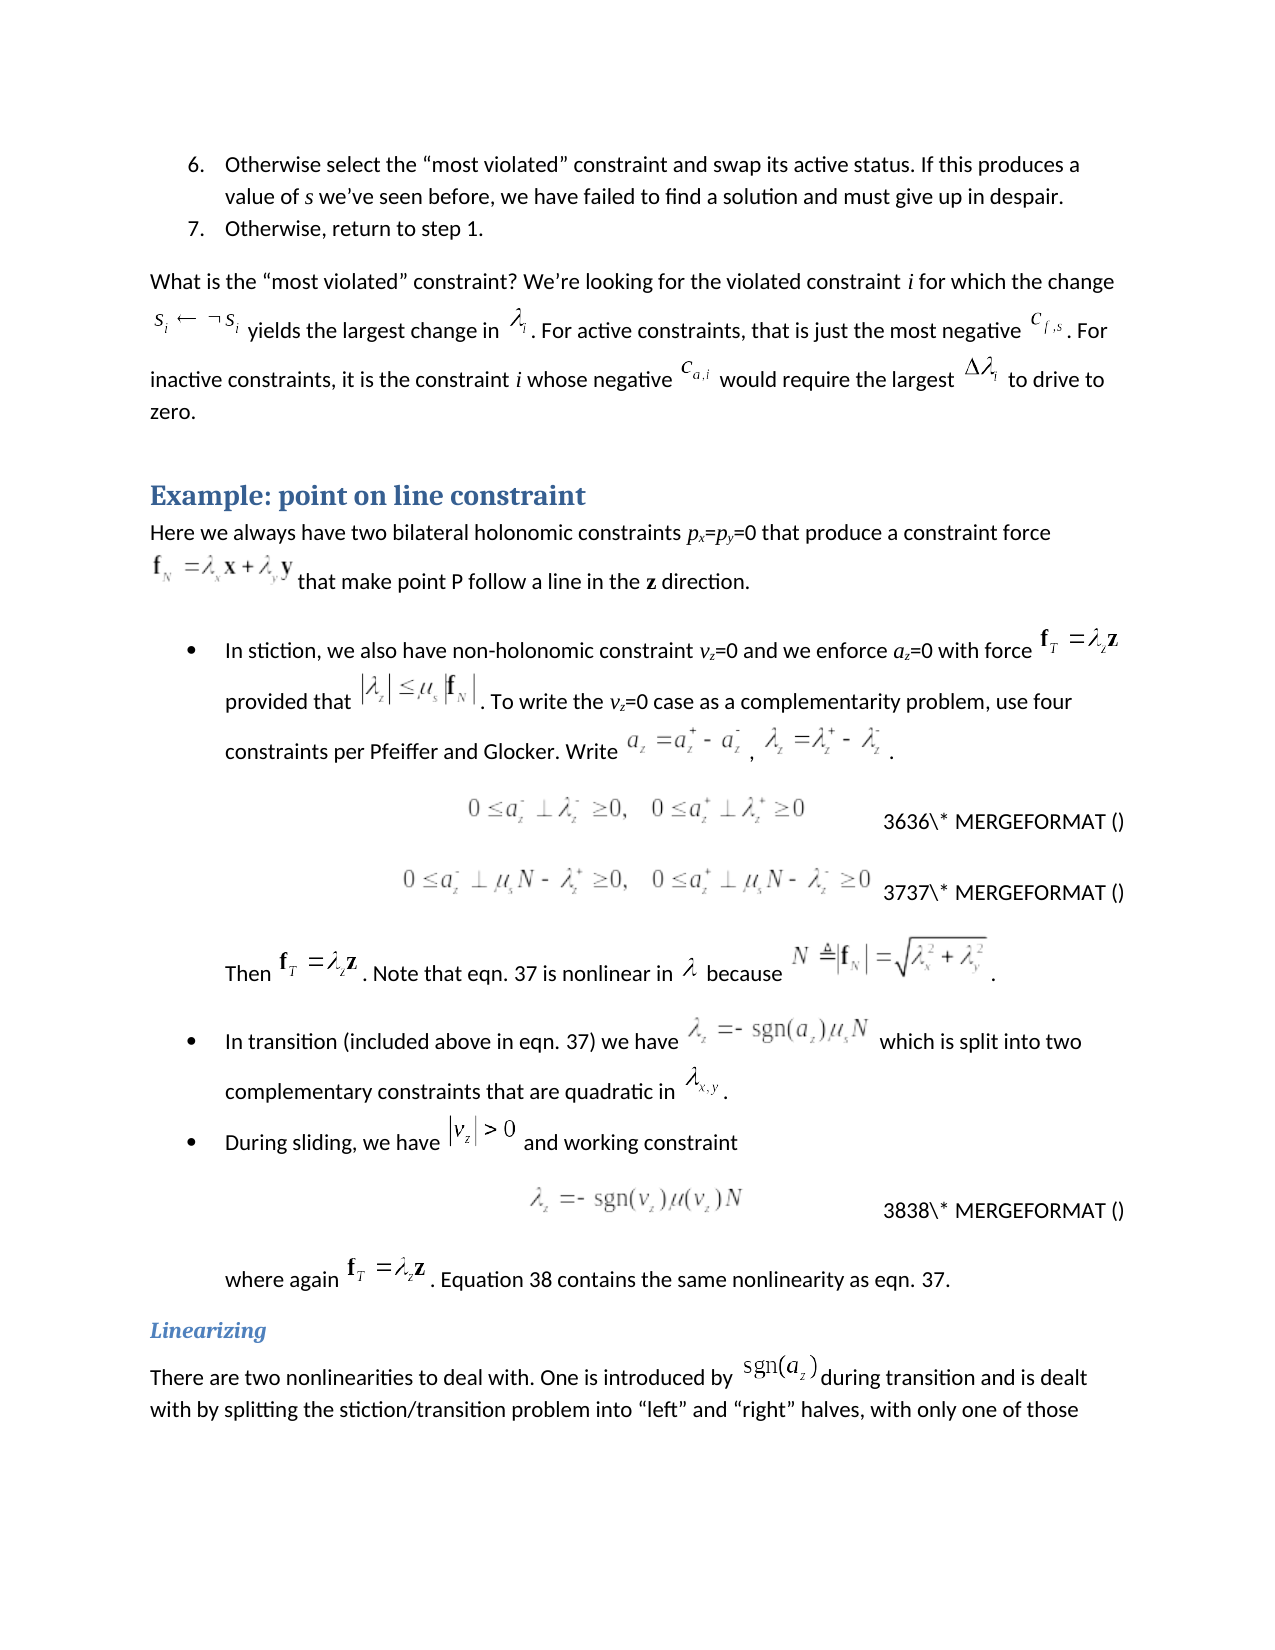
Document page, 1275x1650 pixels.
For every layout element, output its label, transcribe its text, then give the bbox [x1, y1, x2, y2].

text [150, 1348, 1125, 1423]
subtitle Linearizing [150, 1318, 1125, 1344]
list During sliding, we have and working constraint [187, 1109, 1125, 1156]
list In stiction, we also have non-holonomic constraint vz=0 and we enforce az=0 with force provided that . To write the vz=0 case as a complementarity problem, use four constraints per Pfeiffer and Glocker. Write , . [187, 621, 1125, 765]
text Here we always have two bilateral holonomic constraints px=py=0 that produce a constraint force that make point P follow a line in the z direction. [150, 518, 1125, 596]
text Then . Note that eqn. is nonlinear in because . [225, 931, 1125, 987]
text where again . Equation contains the same nonlinearity as eqn. . [225, 1249, 1125, 1293]
text What is the “most violated” constraint? We’re looking for the violated constraint i for which the change yields the largest change in . For active constraints, that is just the most negative . For inactive constraints, it is the constraint i whose negative would require the largest to drive to zero. [150, 267, 1125, 425]
list Otherwise select the “most violated” constraint and swap its active status. If this produces a value of s we’ve seen before, we have failed to find a solution and must give up in despair. [187, 150, 1125, 210]
list In transition (included above in eqn. ) we have which is split into two complementary constraints that are quadratic in . [187, 1012, 1125, 1105]
subtitle Example: point on line constraint [150, 479, 1125, 513]
list Otherwise, return to step 1. [187, 214, 1125, 242]
